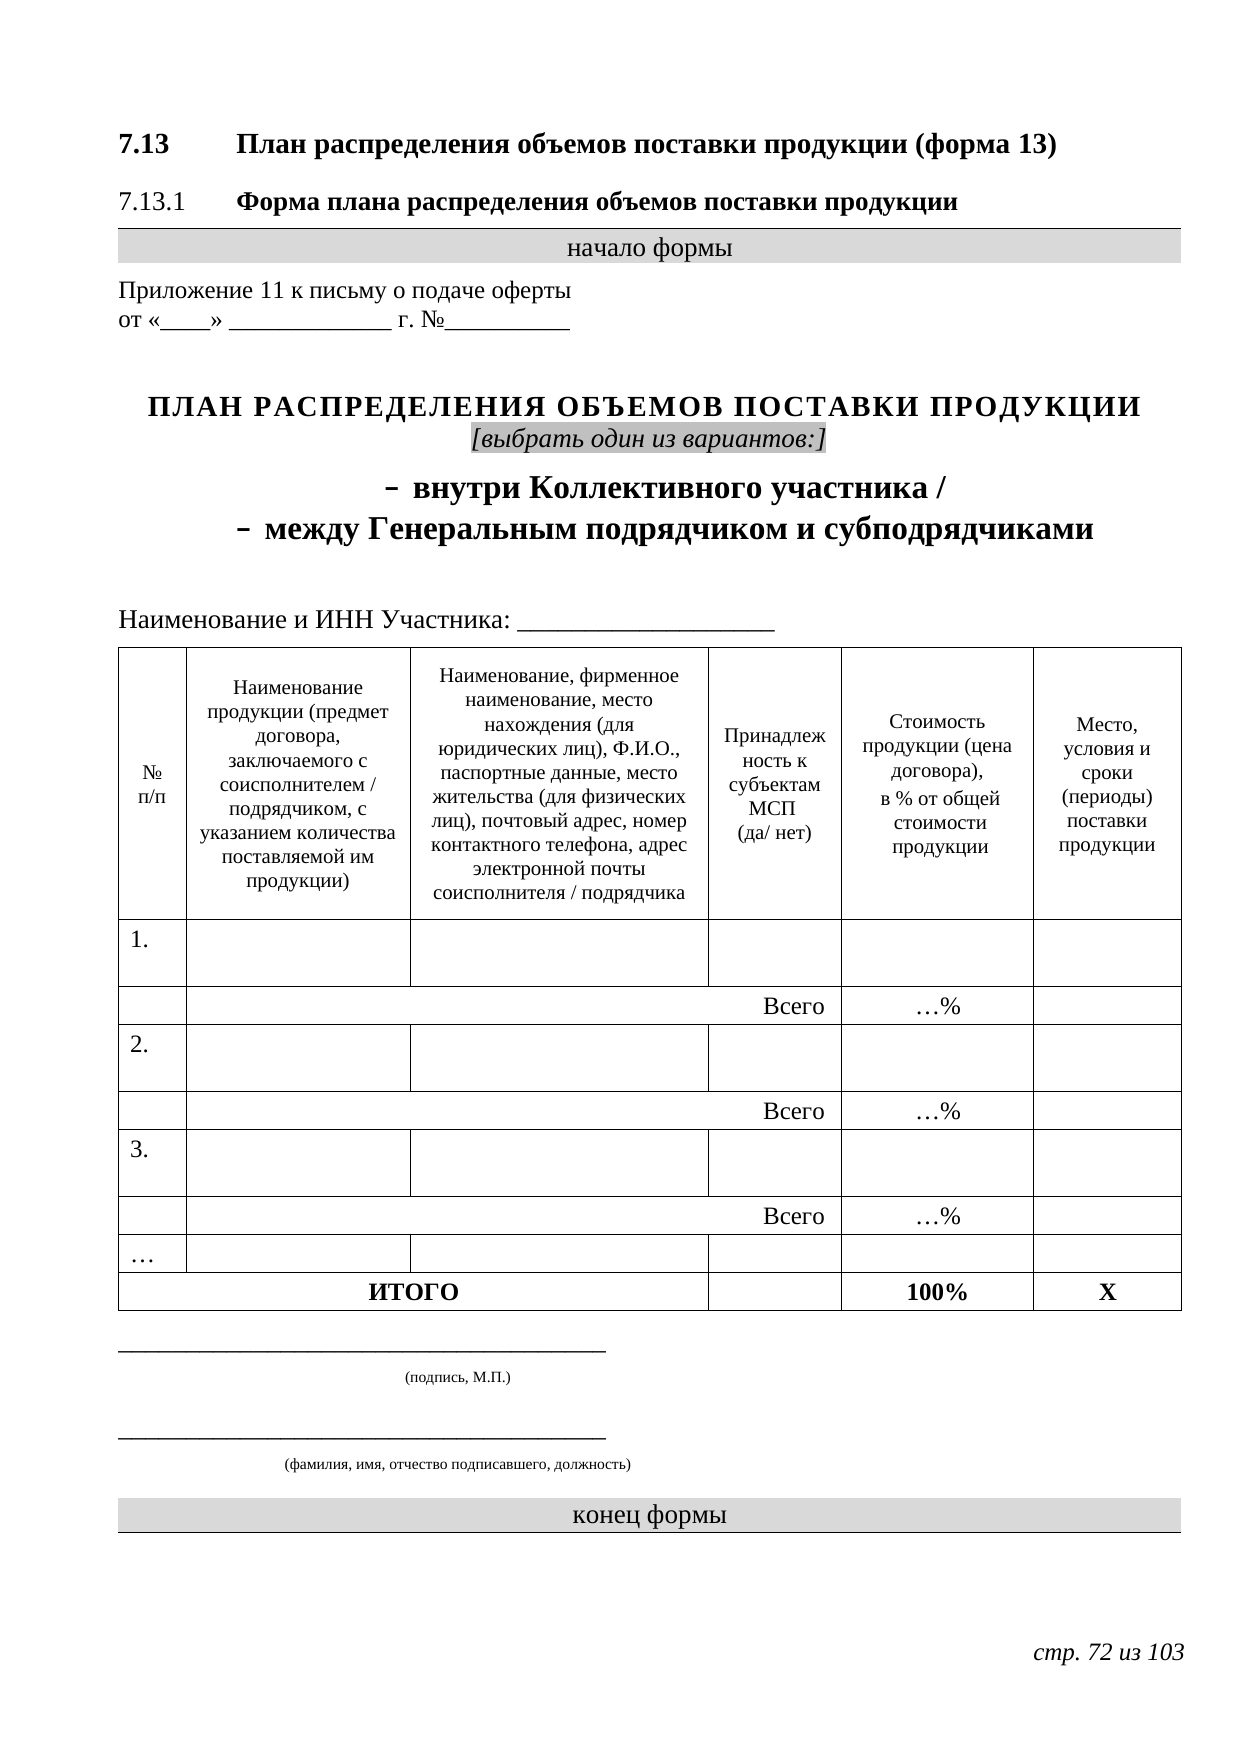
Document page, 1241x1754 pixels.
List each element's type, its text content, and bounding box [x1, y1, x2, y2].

table_cell [119, 1025, 186, 1091]
table_cell [709, 1273, 841, 1310]
table_cell [119, 920, 186, 986]
table_cell … [119, 1235, 186, 1272]
table_cell [411, 1130, 708, 1196]
table_cell [1034, 920, 1181, 986]
table_cell [187, 920, 410, 986]
list внутри Коллективного участника / [148, 466, 1181, 507]
table_cell …% [842, 1197, 1033, 1234]
table_cell …% [842, 1092, 1033, 1129]
table_cell …% [842, 987, 1033, 1024]
table_cell [1034, 1092, 1181, 1129]
table_cell [119, 1197, 186, 1234]
text начало формы [118, 229, 1181, 263]
table_header Наименование, фирменное наименование, место нахождения (для юридических лиц), Ф.И.О., паспортные данные, место жительства (для физических лиц), почтовый адрес, номер контактного телефона, адрес электронной почты соисполнителя / подрядчика [411, 648, 708, 919]
table_cell ИТОГО [119, 1273, 708, 1310]
table_cell [709, 920, 841, 986]
table_cell [411, 920, 708, 986]
table_header Стоимость продукции (цена договора), в % от общей стоимости продукции [842, 648, 1033, 919]
table_cell [187, 1025, 410, 1091]
table_cell [842, 920, 1033, 986]
table_cell [119, 1130, 186, 1196]
table_cell 100% [842, 1273, 1033, 1310]
table_cell [1034, 1130, 1181, 1196]
text Приложение 11 к письму о подаче оферты от «____» _____________ г. №__________ [118, 275, 1181, 333]
table_header Наименование продукции (предмет договора, заключаемого с соисполнителем / подрядчиком, с указанием количества поставляемой им продукции) [187, 648, 410, 919]
text ____________________________________ [118, 1324, 1181, 1355]
table_cell [1034, 1197, 1181, 1234]
text конец формы [118, 1498, 1181, 1532]
table_cell [709, 1235, 841, 1272]
text Наименование и ИНН Участника: ___________________ [118, 603, 1181, 635]
list между Генеральным подрядчиком и субподрядчиками [148, 507, 1181, 547]
table_cell Всего [187, 987, 841, 1024]
text ____________________________________ [118, 1411, 1181, 1442]
table_cell Х [1034, 1273, 1181, 1310]
table_cell [411, 1025, 708, 1091]
subtitle План распределения объемов поставки продукции (форма 13) [118, 126, 1181, 160]
table_cell [411, 1235, 708, 1272]
text (подпись, М.П.) [118, 1367, 797, 1399]
table_header № п/п [119, 648, 186, 919]
text Форма плана распределения объемов поставки продукции [118, 185, 1181, 216]
table_cell [842, 1130, 1033, 1196]
text План распределения объемов поставки продукции [выбрать один из вариантов:] [118, 389, 1181, 453]
table_cell [187, 1130, 410, 1196]
table_cell [842, 1025, 1033, 1091]
table_cell [1034, 987, 1181, 1024]
table_cell [842, 1235, 1033, 1272]
table_cell [1034, 1025, 1181, 1091]
table_cell [709, 1025, 841, 1091]
table_cell [1034, 1235, 1181, 1272]
table_cell [119, 987, 186, 1024]
table_header Место, условия и сроки (периоды) поставки продукции [1034, 648, 1181, 919]
table_cell [187, 1235, 410, 1272]
table_cell [709, 1130, 841, 1196]
table_header Принадлежность к субъектам МСП (да/ нет) [709, 648, 841, 919]
text (фамилия, имя, отчество подписавшего, должность) [118, 1455, 797, 1486]
table_cell [119, 1092, 186, 1129]
table_cell Всего [187, 1092, 841, 1129]
table_cell Всего [187, 1197, 841, 1234]
